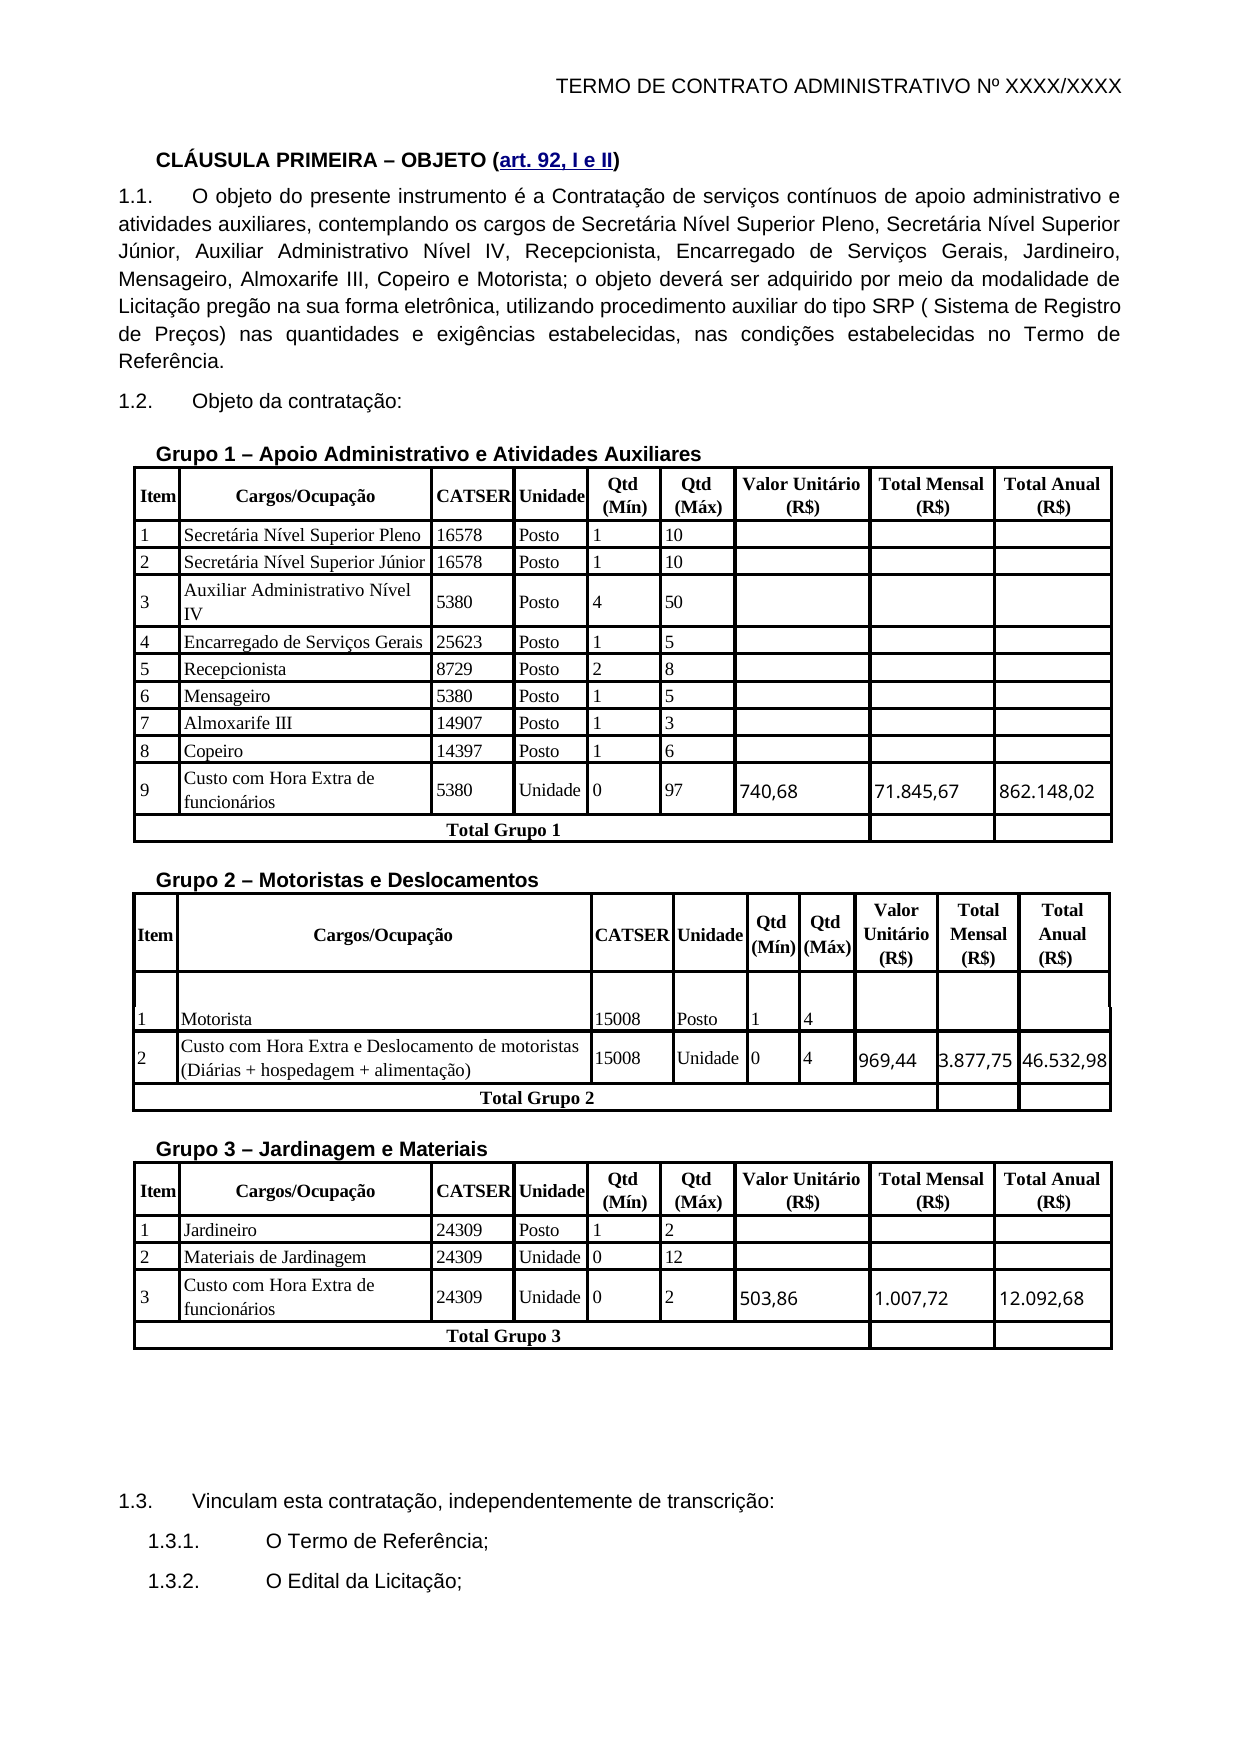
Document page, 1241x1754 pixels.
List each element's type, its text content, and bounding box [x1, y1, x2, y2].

table_cell [1021, 1007, 1109, 1029]
table_header Qtd (Mín) [589, 469, 659, 519]
table_header Total Anual (R$) [996, 469, 1110, 519]
table_cell Secretária Nível Superior Pleno [181, 522, 430, 546]
text O objeto do presente instrumento é a Contratação de serviços contínuos de apoio administrativo e atividades auxiliares, contemplando os cargos de Secretária Nível Superior Pleno, Secretária Nível Superior Júnior, Auxiliar Administrativo Nível IV, Recepcionista, Encarregado de Serviços Gerais, Jardineiro, Mensageiro, Almoxarife III, Copeiro e Motorista; o objeto deverá ser adquirido por meio da modalidade de Licitação pregão na sua forma eletrônica, utilizando procedimento auxiliar do tipo SRP ( Sistema de Registro de Preços) nas quantidades e exigências estabelecidas, nas condições estabelecidas no Termo de Referência. [118, 184, 1122, 373]
table_cell 2 [136, 1244, 178, 1268]
table_cell [737, 1217, 868, 1241]
table_cell 24309 [433, 1217, 512, 1241]
table_header Unidade [516, 469, 586, 519]
table_cell [857, 973, 936, 1007]
table_cell Posto [675, 1007, 746, 1029]
table_cell 1 [589, 1217, 659, 1241]
table_cell 0 [589, 1244, 659, 1268]
table_cell 2 [662, 1217, 733, 1241]
table_header Cargos/Ocupação [179, 895, 590, 970]
table_cell Custo com Hora Extra de funcionários [181, 1271, 430, 1320]
table_cell 0 [749, 1033, 798, 1082]
table_cell [737, 737, 868, 761]
table_cell 4 [801, 1007, 853, 1029]
table_cell [1021, 973, 1108, 1007]
list Grupo 3 – Jardinagem e Materiais [156, 1137, 1122, 1161]
table_cell 16578 [433, 549, 512, 573]
list Grupo 2 – Motoristas e Deslocamentos [156, 868, 1122, 892]
table_cell Posto [516, 576, 586, 625]
table_cell 5 [662, 628, 733, 652]
table_cell 4 [801, 1033, 853, 1082]
table_cell 10 [662, 549, 733, 573]
table_cell [737, 628, 868, 652]
table_cell Recepcionista [181, 655, 430, 679]
table_cell [872, 683, 993, 707]
table_cell [737, 683, 868, 707]
table_cell Posto [516, 710, 586, 734]
table_cell [872, 737, 993, 761]
table_header Valor Unitário (R$) [737, 469, 868, 519]
table_cell Motorista [179, 1007, 590, 1029]
text Vinculam esta contratação, independentemente de transcrição: [118, 1489, 1122, 1513]
table_cell [737, 655, 868, 679]
table_header Cargos/Ocupação [181, 1164, 430, 1213]
table_cell Total Grupo 1 [136, 816, 868, 840]
table_cell [996, 522, 1110, 546]
table_cell [179, 973, 590, 1007]
table_header Total Anual (R$) [1021, 895, 1108, 970]
table_cell 1 [589, 737, 659, 761]
table_cell [996, 1244, 1110, 1268]
table_cell Mensageiro [181, 683, 430, 707]
table_cell [939, 1085, 1017, 1108]
table_cell 7 [136, 710, 178, 734]
table_cell [801, 973, 853, 1007]
table_header CATSER [433, 469, 512, 519]
table_cell 46.532,98 [1021, 1033, 1109, 1082]
table_header Total Mensal (R$) [872, 469, 993, 519]
table_cell 25623 [433, 628, 512, 652]
table_cell 5 [136, 655, 178, 679]
table_cell Auxiliar Administrativo Nível IV [181, 576, 430, 625]
table_cell Posto [516, 549, 586, 573]
table_cell 50 [662, 576, 733, 625]
table_cell [872, 522, 993, 546]
table_cell 969,44 [857, 1033, 936, 1082]
table_cell [996, 737, 1110, 761]
text O Termo de Referência; [148, 1529, 1122, 1553]
table_header Unidade [675, 895, 746, 970]
table_cell 4 [589, 576, 659, 625]
table_cell Posto [516, 683, 586, 707]
table_cell Posto [516, 737, 586, 761]
table_cell 24309 [433, 1244, 512, 1268]
table_cell 1 [589, 549, 659, 573]
table_cell [872, 1244, 993, 1268]
table_cell 71.845,67 [872, 764, 993, 813]
table_header Item [136, 895, 176, 970]
table_cell Custo com Hora Extra e Deslocamento de motoristas (Diárias + hospedagem + alimentação) [179, 1033, 590, 1082]
table_cell [872, 549, 993, 573]
table_cell Unidade [516, 764, 586, 813]
table_cell [749, 973, 798, 1007]
table_cell [996, 655, 1110, 679]
table_header Qtd (Máx) [662, 469, 733, 519]
table_header Qtd (Máx) [801, 895, 853, 970]
table_cell 3 [136, 1271, 178, 1320]
table_cell [996, 710, 1110, 734]
table_cell 8729 [433, 655, 512, 679]
table_cell 5380 [433, 764, 512, 813]
table_cell Posto [516, 628, 586, 652]
table_cell [737, 710, 868, 734]
table_cell 1.007,72 [872, 1271, 993, 1320]
table_cell 6 [662, 737, 733, 761]
table_cell 6 [136, 683, 178, 707]
table_cell 9 [136, 764, 178, 813]
table_cell [593, 973, 672, 1007]
table_cell Posto [516, 1217, 586, 1241]
table_cell Custo com Hora Extra de funcionários [181, 764, 430, 813]
list CLÁUSULA PRIMEIRA – OBJETO (art. 92, I e II) [118, 148, 1122, 172]
table_cell [136, 973, 176, 1007]
table_header Cargos/Ocupação [181, 469, 430, 519]
table_cell Copeiro [181, 737, 430, 761]
table_cell 1 [136, 522, 178, 546]
table_cell [996, 628, 1110, 652]
table_cell 2 [589, 655, 659, 679]
table_cell [1021, 1085, 1109, 1108]
table_cell 1 [589, 628, 659, 652]
table_cell 12.092,68 [996, 1271, 1110, 1320]
table_cell 740,68 [737, 764, 868, 813]
table_cell [939, 1007, 1017, 1029]
table_cell [675, 973, 746, 1007]
table_cell [939, 973, 1017, 1007]
table_cell Unidade [516, 1244, 586, 1268]
table_cell Total Grupo 2 [135, 1085, 936, 1108]
table_header Valor Unitário (R$) [857, 895, 936, 970]
table_cell [872, 576, 993, 625]
table_cell 3.877,75 [939, 1033, 1017, 1082]
table_cell 15008 [593, 1007, 672, 1029]
table_cell [996, 816, 1110, 840]
table_cell [737, 549, 868, 573]
table_cell 5 [662, 683, 733, 707]
table_cell [872, 710, 993, 734]
table_header CATSER [433, 1164, 512, 1213]
table_cell 1 [135, 1007, 176, 1029]
table_header Qtd (Mín) [589, 1164, 659, 1213]
table_cell [872, 655, 993, 679]
table_cell 12 [662, 1244, 733, 1268]
table_cell [737, 1244, 868, 1268]
table_header Total Mensal (R$) [939, 895, 1017, 970]
table_cell Jardineiro [181, 1217, 430, 1241]
table_cell 97 [662, 764, 733, 813]
table_header Qtd (Mín) [749, 895, 798, 970]
table_cell [737, 576, 868, 625]
table_cell [996, 576, 1110, 625]
table_cell [872, 1217, 993, 1241]
table_cell 2 [662, 1271, 733, 1320]
text Objeto da contratação: [118, 389, 1122, 413]
table_cell [872, 628, 993, 652]
table_cell Almoxarife III [181, 710, 430, 734]
table_cell [857, 1007, 936, 1029]
table_cell Materiais de Jardinagem [181, 1244, 430, 1268]
table_cell 24309 [433, 1271, 512, 1320]
table_cell [996, 1323, 1110, 1347]
table_cell 1 [589, 710, 659, 734]
table_cell 14907 [433, 710, 512, 734]
table_header Total Mensal (R$) [872, 1164, 993, 1213]
table_cell 4 [136, 628, 178, 652]
table_cell Unidade [516, 1271, 586, 1320]
table_header Item [136, 469, 178, 519]
table_cell 1 [136, 1217, 178, 1241]
table_header Total Anual (R$) [996, 1164, 1110, 1213]
table_cell Total Grupo 3 [136, 1323, 868, 1347]
table_cell 3 [136, 576, 178, 625]
table_cell 503,86 [737, 1271, 868, 1320]
table_header CATSER [593, 895, 672, 970]
table_cell 14397 [433, 737, 512, 761]
table_cell Posto [516, 655, 586, 679]
table_cell [996, 683, 1110, 707]
table_cell 5380 [433, 683, 512, 707]
table_cell Secretária Nível Superior Júnior [181, 549, 430, 573]
table_cell [996, 1217, 1110, 1241]
table_cell 5380 [433, 576, 512, 625]
table_cell 2 [136, 549, 178, 573]
table_cell 1 [589, 683, 659, 707]
table_cell 16578 [433, 522, 512, 546]
table_cell Encarregado de Serviços Gerais [181, 628, 430, 652]
table_cell 1 [749, 1007, 798, 1029]
table_cell [996, 549, 1110, 573]
table_cell 8 [136, 737, 178, 761]
table_cell 15008 [593, 1033, 672, 1082]
text O Edital da Licitação; [148, 1569, 1122, 1593]
table_cell 0 [589, 764, 659, 813]
table_cell 1 [589, 522, 659, 546]
table_header Valor Unitário (R$) [737, 1164, 868, 1213]
table_cell 3 [662, 710, 733, 734]
table_header Qtd (Máx) [662, 1164, 733, 1213]
table_cell 862.148,02 [996, 764, 1110, 813]
table_cell 8 [662, 655, 733, 679]
table_cell Unidade [675, 1033, 746, 1082]
table_cell Posto [516, 522, 586, 546]
table_header Unidade [516, 1164, 586, 1213]
table_cell [872, 1323, 993, 1347]
table_cell [737, 522, 868, 546]
table_header Item [136, 1164, 178, 1213]
table_cell 10 [662, 522, 733, 546]
list Grupo 1 – Apoio Administrativo e Atividades Auxiliares [156, 442, 1122, 466]
table_cell 2 [135, 1033, 176, 1082]
table_cell [872, 816, 993, 840]
table_cell 0 [589, 1271, 659, 1320]
